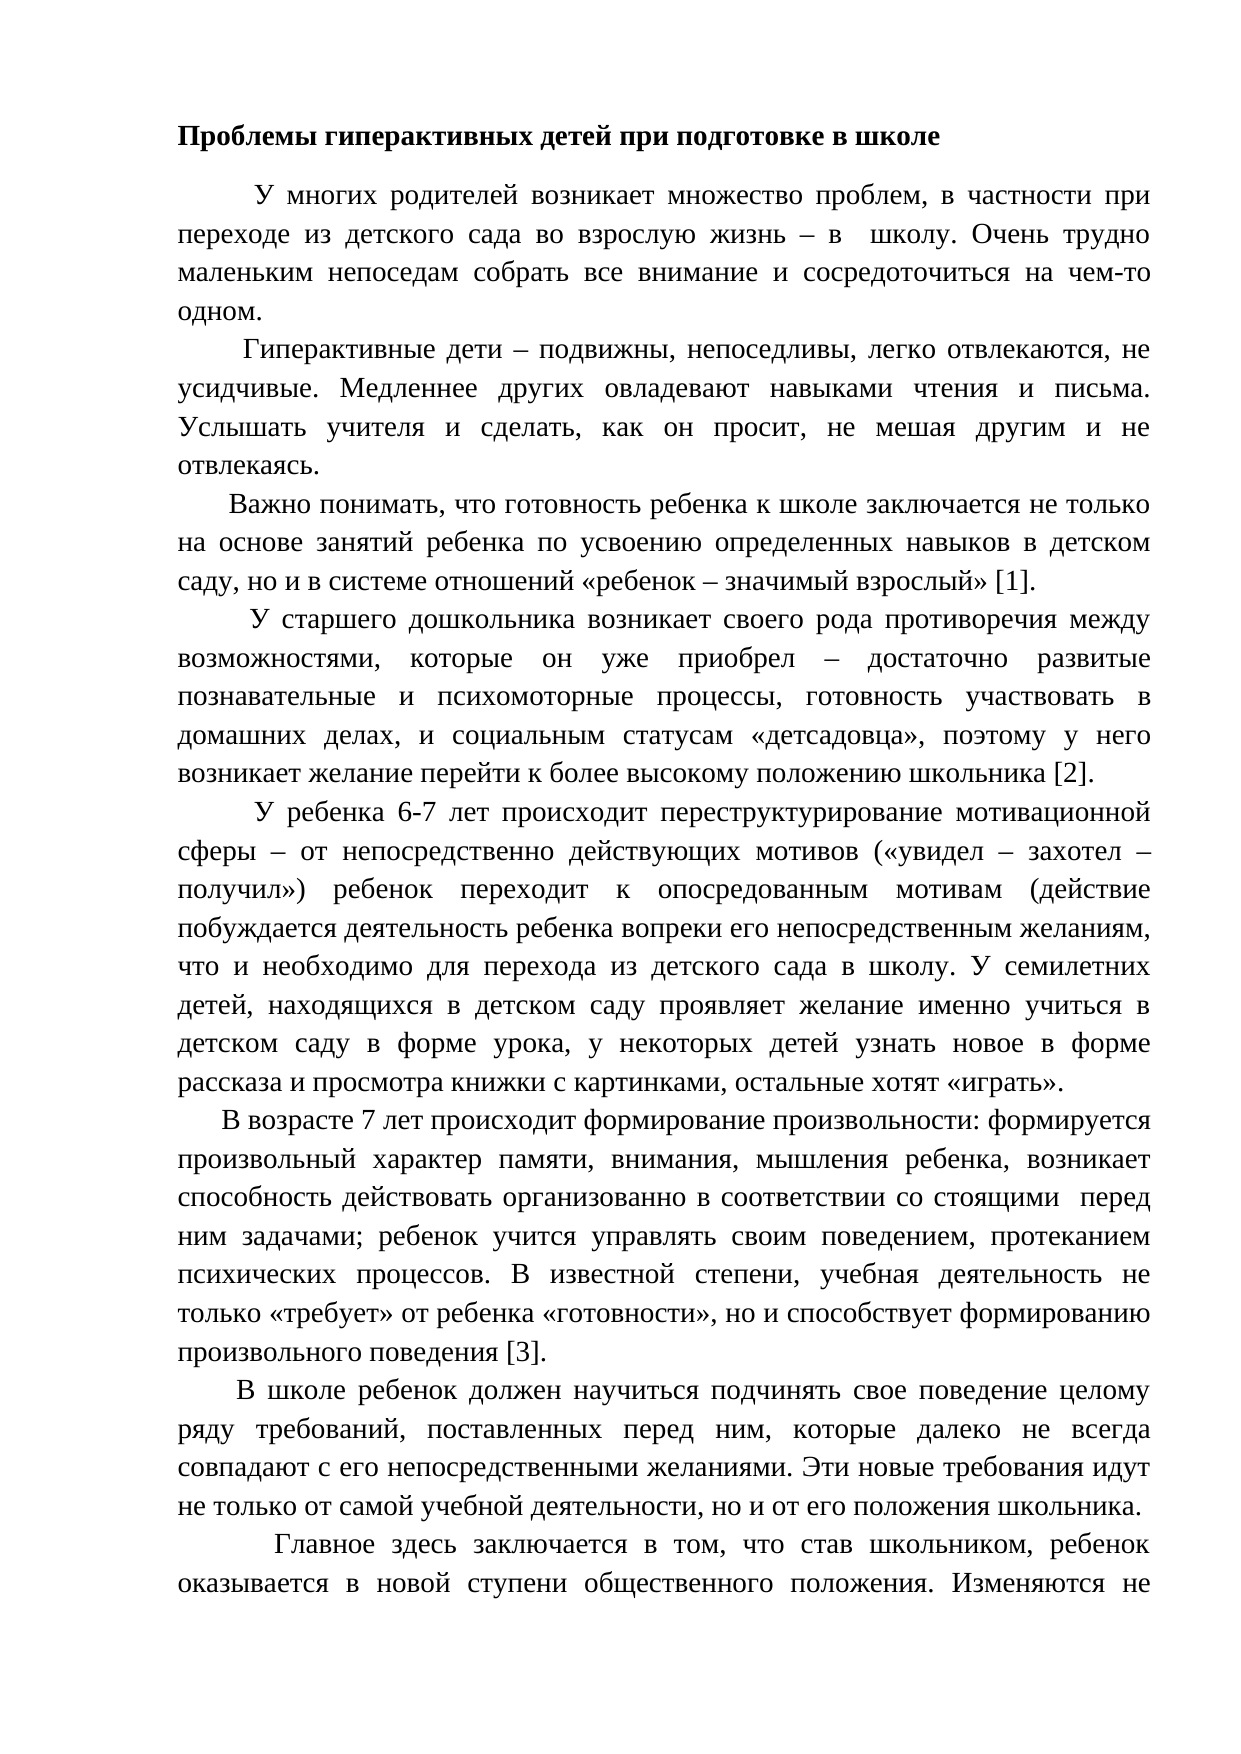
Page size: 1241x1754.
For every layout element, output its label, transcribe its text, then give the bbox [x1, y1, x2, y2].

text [177, 1526, 1152, 1598]
text В школе ребенок должен научиться подчинять свое поведение целому ряду требований, поставленных перед ним, которые далеко не всегда совпадают с его непосредственными желаниями. Эти новые требования идут не только от самой учебной деятельности, но и от его положения школьника. [177, 1372, 1152, 1521]
text В возрасте 7 лет происходит формирование произвольности: формируется произвольный характер памяти, внимания, мышления ребенка, возникает способность действовать организованно в соответствии со стоящими перед ним задачами; ребенок учится управлять своим поведением, протеканием психических процессов. В известной степени, учебная деятельность не только «требует» от ребенка «готовности», но и способствует формированию произвольного поведения [3]. [177, 1102, 1152, 1367]
text Гиперактивные дети – подвижны, непоседливы, легко отвлекаются, не усидчивые. Медленнее других овладевают навыками чтения и письма. Услышать учителя и сделать, как он просит, не мешая другим и не отвлекаясь. [177, 332, 1152, 481]
text Проблемы гиперактивных детей при подготовке в школе [177, 118, 1152, 152]
text Важно понимать, что готовность ребенка к школе заключается не только на основе занятий ребенка по усвоению определенных навыков в детском саду, но и в системе отношений «ребенок – значимый взрослый» [1]. [177, 486, 1152, 596]
text У ребенка 6-7 лет происходит переструктурирование мотивационной сферы – от непосредственно действующих мотивов («увидел – захотел – получил») ребенок переходит к опосредованным мотивам (действие побуждается деятельность ребенка вопреки его непосредственным желаниям, что и необходимо для перехода из детского сада в школу. У семилетних детей, находящихся в детском саду проявляет желание именно учиться в детском саду в форме урока, у некоторых детей узнать новое в форме рассказа и просмотра книжки с картинками, остальные хотят «играть». [177, 794, 1152, 1097]
text У многих родителей возникает множество проблем, в частности при переходе из детского сада во взрослую жизнь – в школу. Очень трудно маленьким непоседам собрать все внимание и сосредоточиться на чем-то одном. [177, 177, 1152, 327]
text У старшего дошкольника возникает своего рода противоречия между возможностями, которые он уже приобрел – достаточно развитые познавательные и психомоторные процессы, готовность участвовать в домашних делах, и социальным статусам «детсадовца», поэтому у него возникает желание перейти к более высокому положению школьника [2]. [177, 601, 1152, 789]
